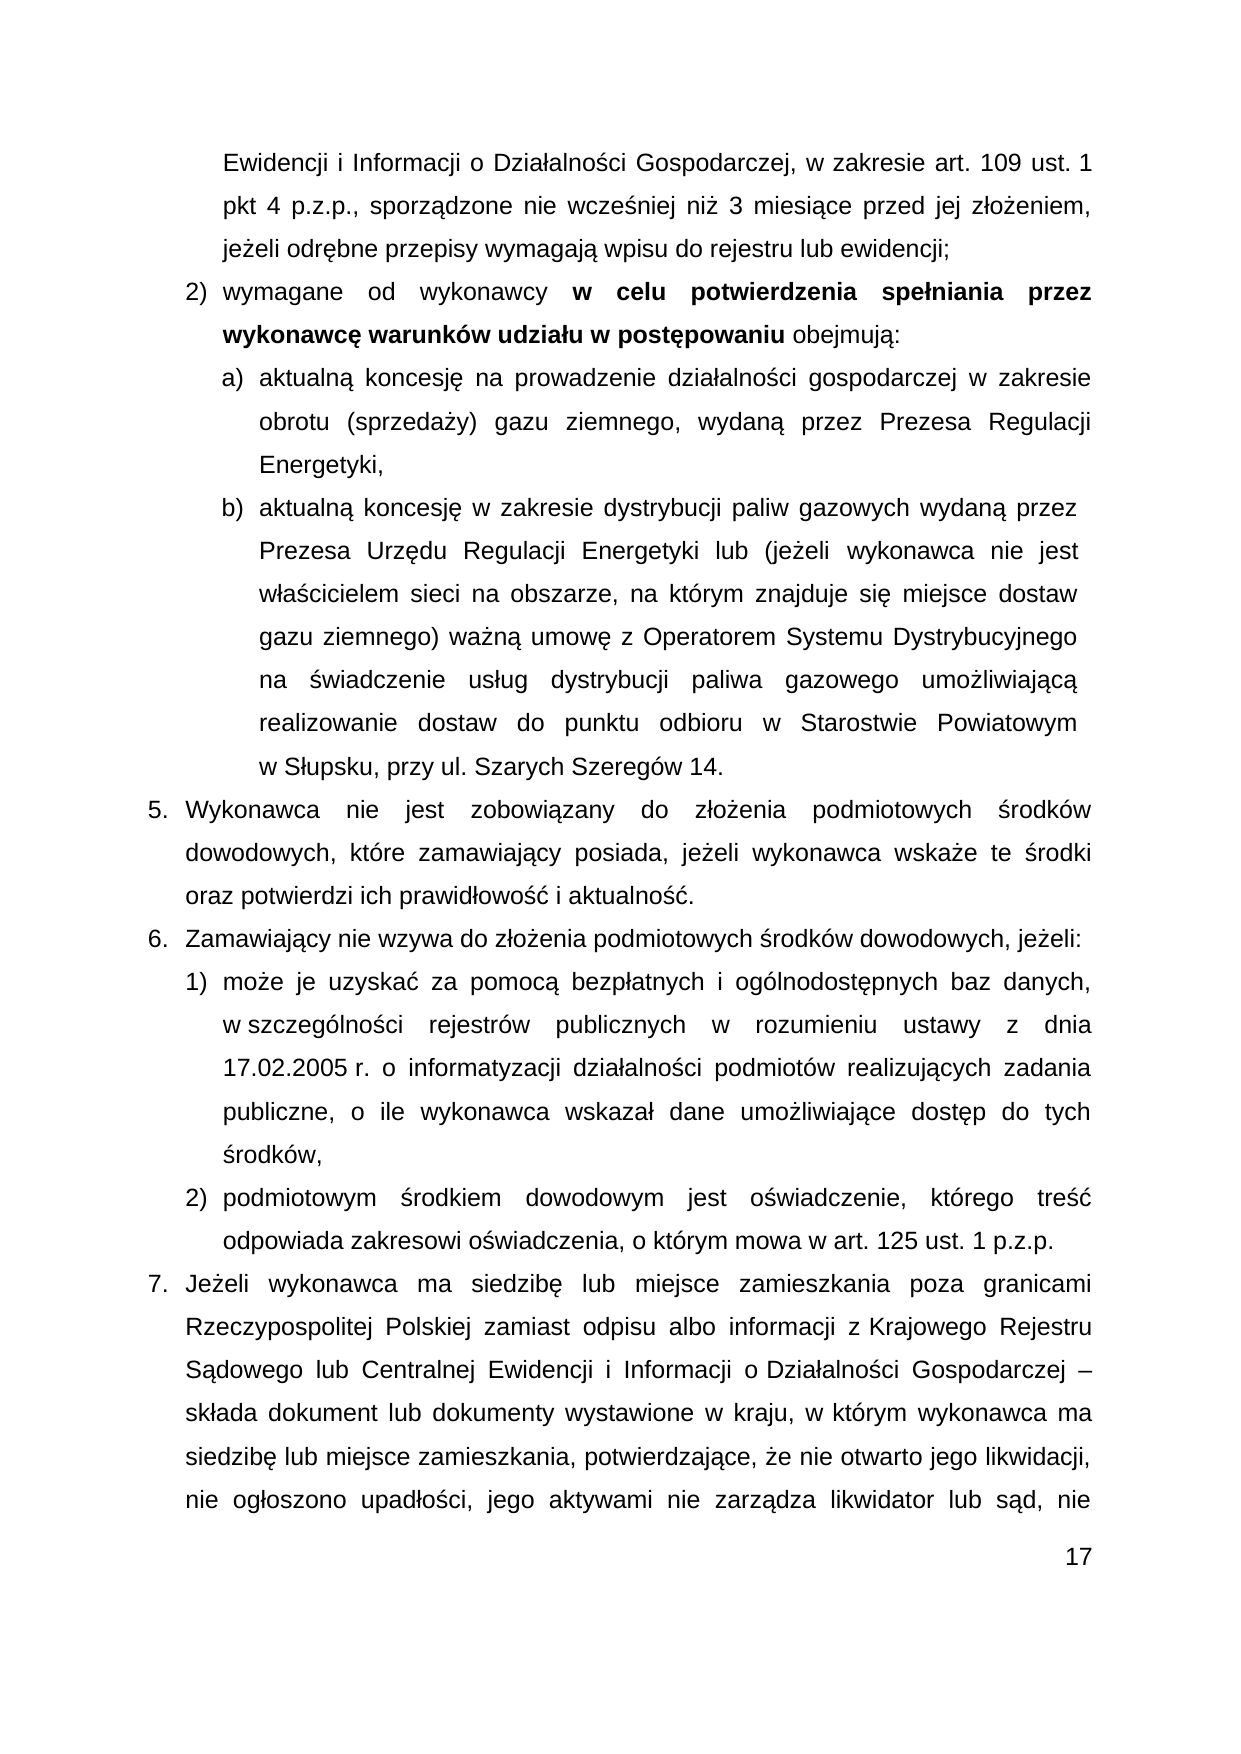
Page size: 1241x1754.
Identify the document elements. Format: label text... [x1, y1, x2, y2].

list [148, 1269, 1092, 1513]
list wymagane od wykonawcy w celu potwierdzenia spełniania przez wykonawcę warunków udziału w postępowaniu obejmują: [185, 277, 1092, 349]
list aktualną koncesję w zakresie dystrybucji paliw gazowych wydaną przez Prezesa Urzędu Regulacji Energetyki lub (jeżeli wykonawca nie jest właścicielem sieci na obszarze, na którym znajduje się miejsce dostaw gazu ziemnego) ważną umowę z Operatorem Systemu Dystrybucyjnego na świadczenie usług dystrybucji paliwa gazowego umożliwiającą realizowanie dostaw do punktu odbioru w Starostwie Powiatowym w Słupsku, przy ul. Szarych Szeregów 14. [221, 493, 1078, 780]
list może je uzyskać za pomocą bezpłatnych i ogólnodostępnych baz danych, w szczególności rejestrów publicznych w rozumieniu ustawy z dnia 17.02.2005 r. o informatyzacji działalności podmiotów realizujących zadania publiczne, o ile wykonawca wskazał dane umożliwiające dostęp do tych środków, [185, 967, 1092, 1168]
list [185, 148, 1092, 263]
list podmiotowym środkiem dowodowym jest oświadczenie, którego treść odpowiada zakresowi oświadczenia, o którym mowa w art. 125 ust. 1 p.z.p. [185, 1183, 1092, 1254]
list Wykonawca nie jest zobowiązany do złożenia podmiotowych środków dowodowych, które zamawiający posiada, jeżeli wykonawca wskaże te środki oraz potwierdzi ich prawidłowość i aktualność. [148, 794, 1092, 909]
list Zamawiający nie wzywa do złożenia podmiotowych środków dowodowych, jeżeli: [148, 924, 1092, 953]
list aktualną koncesję na prowadzenie działalności gospodarczej w zakresie obrotu (sprzedaży) gazu ziemnego, wydaną przez Prezesa Regulacji Energetyki, [221, 363, 1092, 478]
